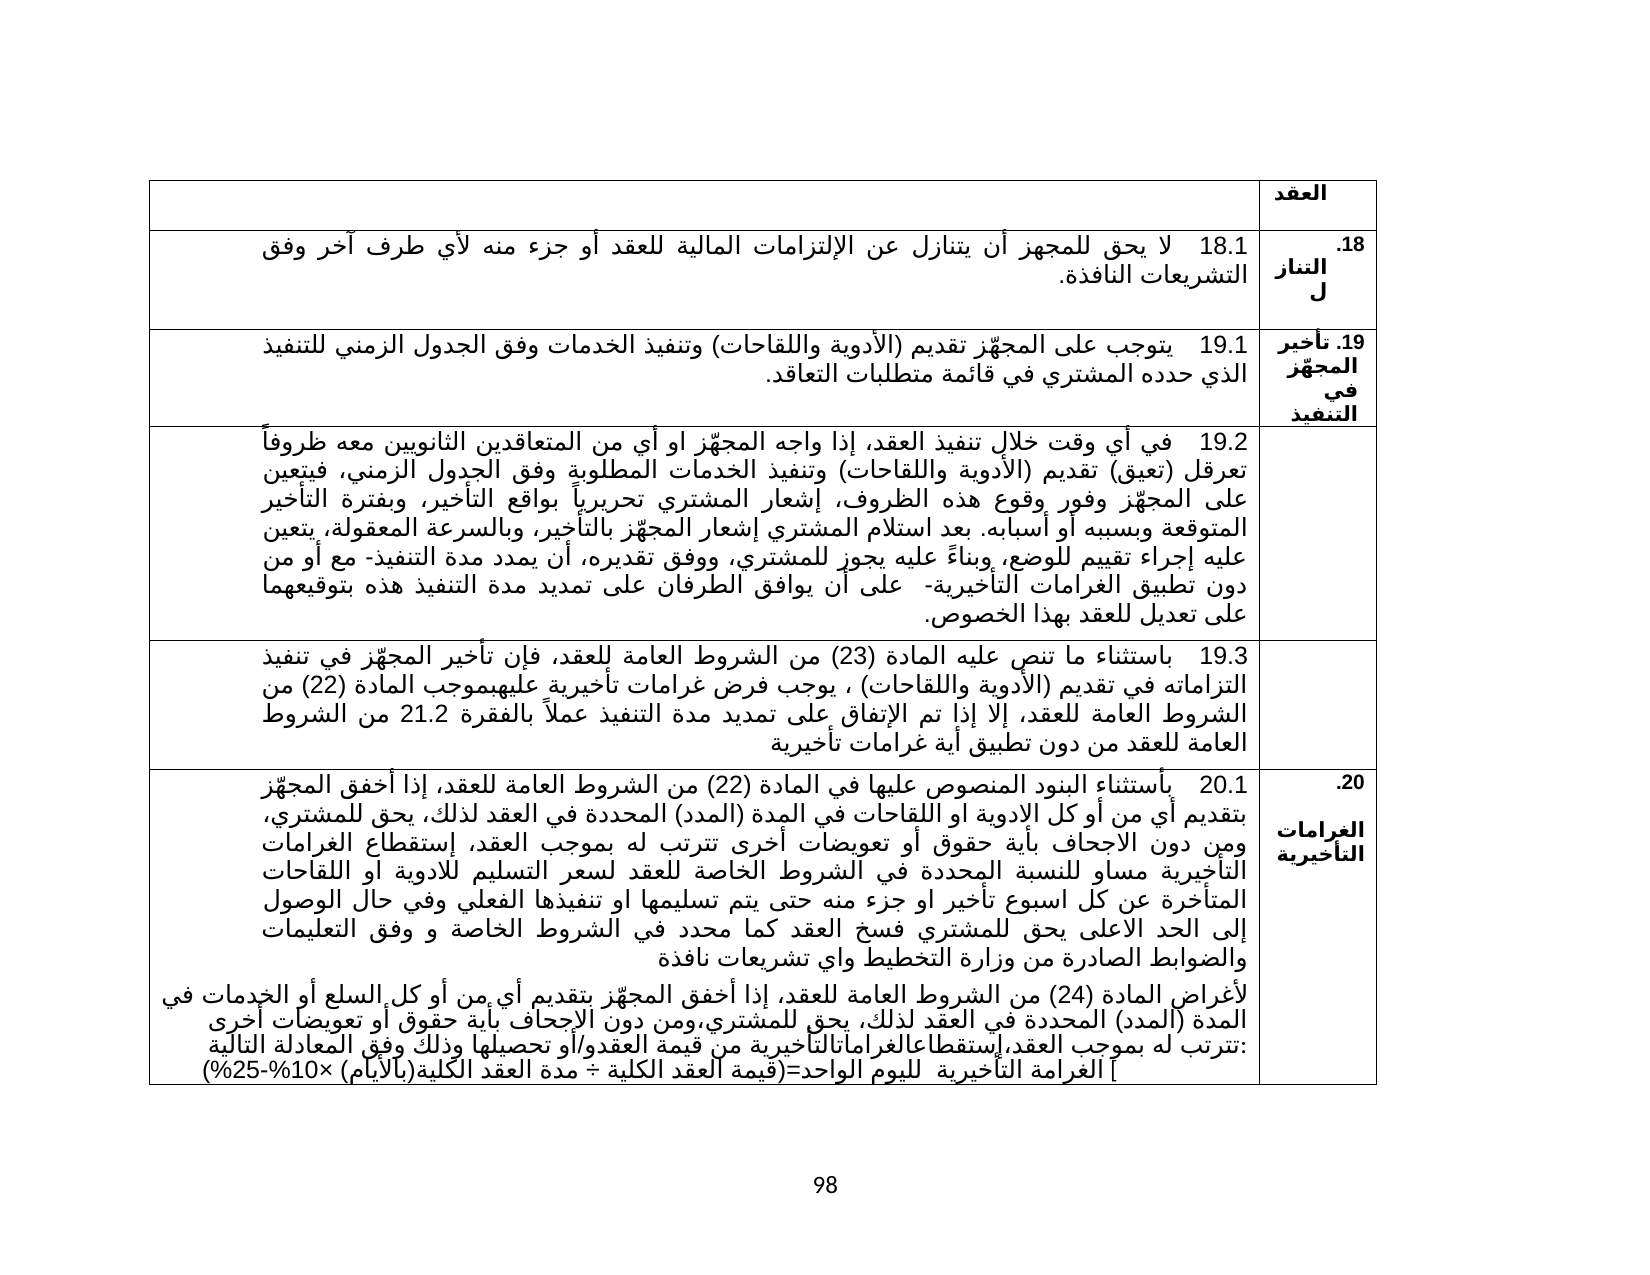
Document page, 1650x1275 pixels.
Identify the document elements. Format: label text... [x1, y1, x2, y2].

table_cell 18. التنازل [1260, 231, 1376, 329]
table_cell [1260, 770, 1376, 1084]
table_cell 19.1 يتوجب على المجهّز تقديم (الأدوية واللقاحات) وتنفيذ الخدمات وفق الجدول الزمني للتنفيذ الذي حدده المشتري في قائمة متطلبات التعاقد. [150, 330, 1259, 426]
table_cell [1260, 427, 1376, 640]
table_cell [1260, 641, 1376, 769]
table_cell 17. تعديل العقد [1260, 181, 1376, 230]
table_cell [150, 770, 1259, 1084]
table_cell 19. تأخير المجهّز في التنفيذ [1260, 330, 1376, 426]
table_cell 18.1 لا يحق للمجهز أن يتنازل عن الإلتزامات المالية للعقد أو جزء منه لأي طرف آخر وفق التشريعات النافذة. [150, 231, 1259, 329]
table_cell 19.2 في أي وقت خلال تنفيذ العقد، إذا واجه المجهّز او أي من المتعاقدين الثانويين معه ظروفاً تعرقل (تعيق) تقديم (الأدوية واللقاحات) وتنفيذ الخدمات المطلوبة وفق الجدول الزمني، فيتعين على المجهّز وفور وقوع هذه الظروف، إشعار المشتري تحريرياً بواقع التأخير، وبفترة التأخير المتوقعة وبسببه أو أسبابه. بعد استلام المشتري إشعار المجهّز بالتأخير، وبالسرعة المعقولة، يتعين عليه إجراء تقييم للوضع، وبناءً عليه يجوز للمشتري، ووفق تقديره، أن يمدد مدة التنفيذ- مع أو من دون تطبيق الغرامات التأخيرية- على أن يوافق الطرفان على تمديد مدة التنفيذ هذه بتوقيعهما على تعديل للعقد بهذا الخصوص. [150, 427, 1259, 640]
table_cell 19.3 باستثناء ما تنص عليه المادة (23) من الشروط العامة للعقد، فإن تأخير المجهّز في تنفيذ التزاماته في تقديم (الأدوية واللقاحات) ، يوجب فرض غرامات تأخيرية عليهبموجب المادة (22) من الشروط العامة للعقد، إلا إذا تم الإتفاق على تمديد مدة التنفيذ عملاً بالفقرة 21.2 من الشروط العامة للعقد من دون تطبيق أية غرامات تأخيرية [150, 641, 1259, 769]
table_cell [150, 181, 1259, 230]
